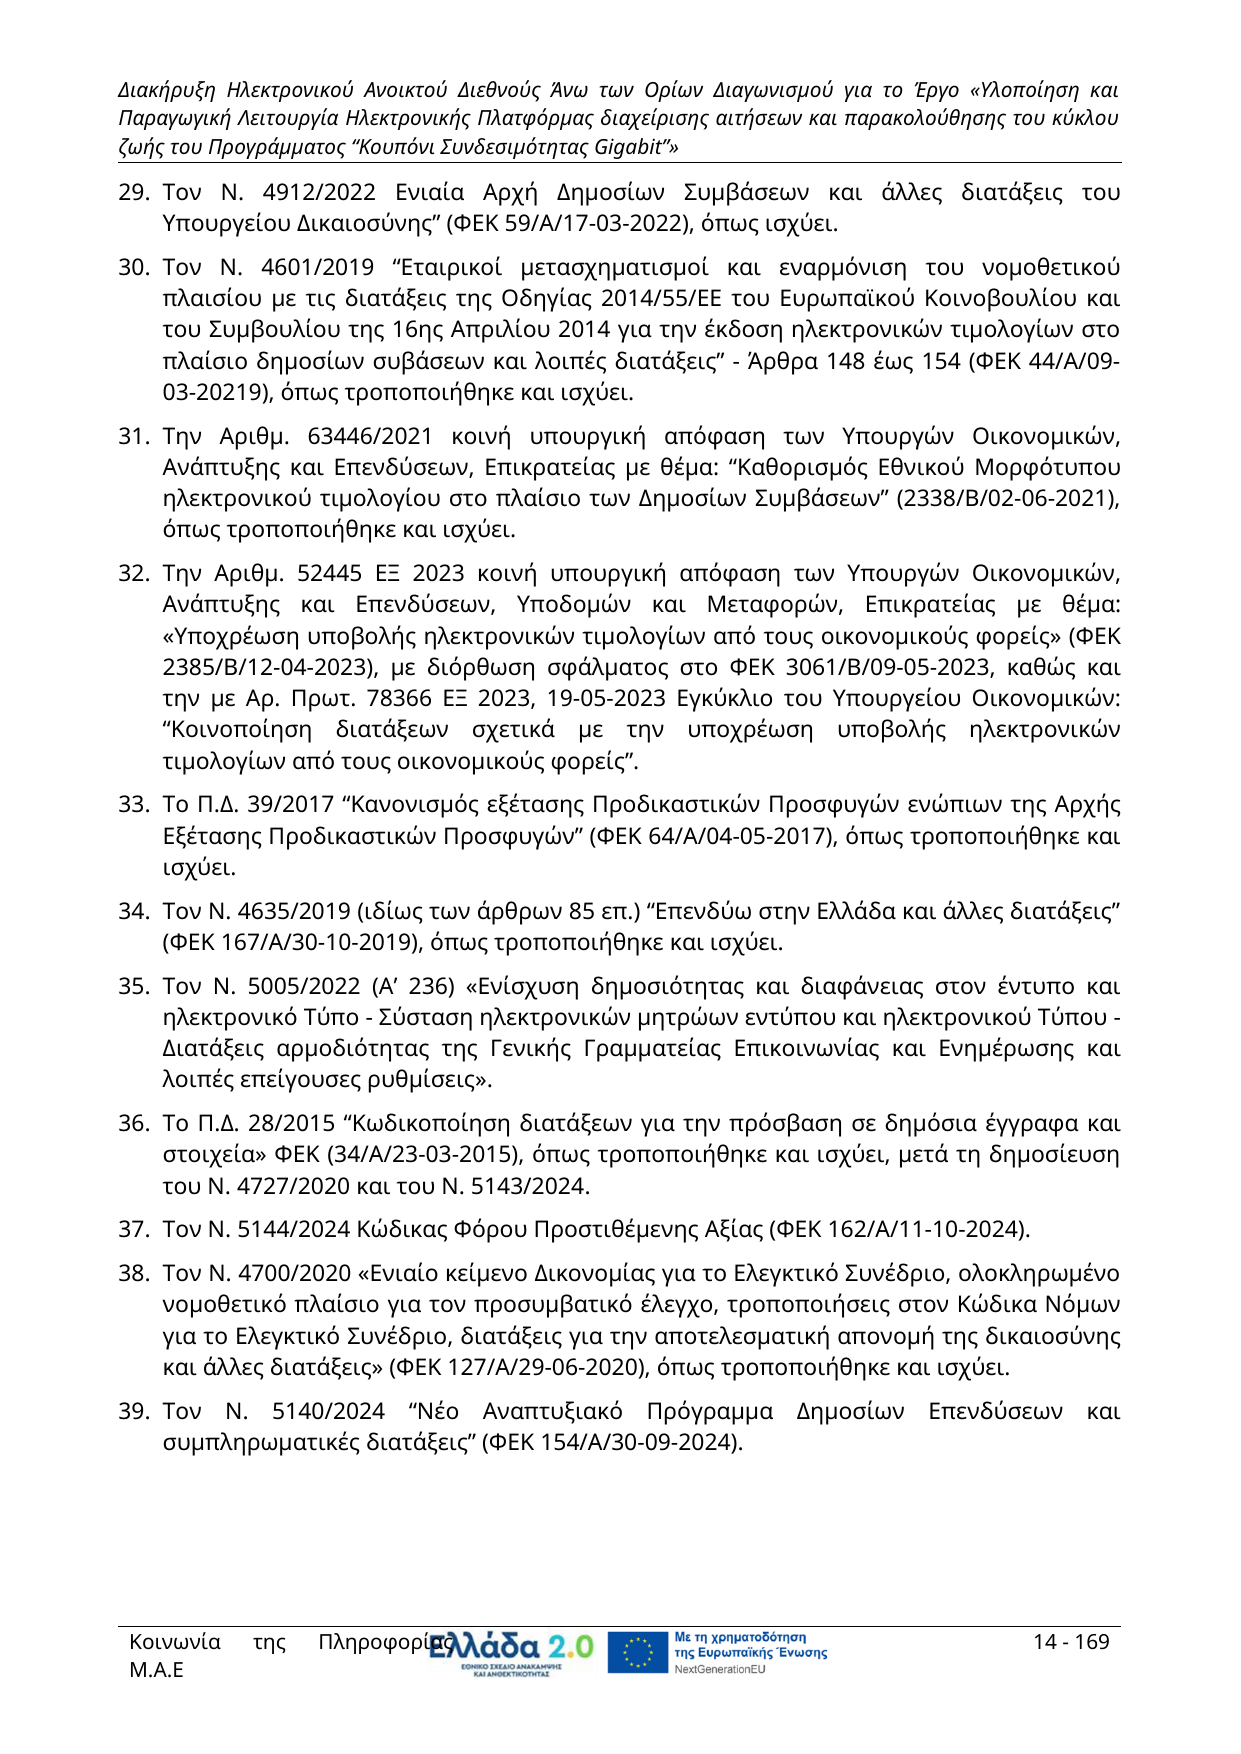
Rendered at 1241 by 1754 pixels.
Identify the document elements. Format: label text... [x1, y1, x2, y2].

picture [427, 1627, 834, 1678]
list Τον Ν. 4700/2020 «Ενιαίο κείμενο Δικονομίας για το Ελεγκτικό Συνέδριο, ολοκληρωμένο νομοθετικό πλαίσιο για τον προσυμβατικό έλεγχο, τροποποιήσεις στον Κώδικα Νόμων για το Ελεγκτικό Συνέδριο, διατάξεις για την αποτελεσματική απονομή της δικαιοσύνης και άλλες διατάξεις» (ΦΕΚ 127/A/29-06-2020), όπως τροποποιήθηκε και ισχύει. [118, 1257, 1122, 1382]
list Το Π.Δ. 39/2017 “Κανονισμός εξέτασης Προδικαστικών Προσφυγών ενώπιων της Αρχής Εξέτασης Προδικαστικών Προσφυγών” (ΦΕΚ 64/Α/04-05-2017), όπως τροποποιήθηκε και ισχύει. [118, 788, 1122, 882]
list Τον Ν. 4635/2019 (ιδίως των άρθρων 85 επ.) “Επενδύω στην Ελλάδα και άλλες διατάξεις” (ΦΕΚ 167/Α/30-10-2019), όπως τροποποιήθηκε και ισχύει. [118, 895, 1122, 957]
list Τον Ν. 5144/2024 Κώδικας Φόρου Προστιθέμενης Αξίας (ΦΕΚ 162/A/11-10-2024). [118, 1213, 1122, 1245]
list Τον Ν. 4601/2019 “Εταιρικοί µετασχηµατισµοί και εναρμόνιση του νομοθετικού πλαισίου µε τις διατάξεις της Οδηγίας 2014/55/ΕΕ του Ευρωπαϊκού Κοινοβουλίου και του Συμβουλίου της 16ης Απριλίου 2014 για την έκδοση ηλεκτρονικών τιμολογίων στο πλαίσιο δημοσίων συβάσεων και λοιπές διατάξεις” - Άρθρα 148 έως 154 (ΦΕΚ 44/Α/09-03-20219), όπως τροποποιήθηκε και ισχύει. [118, 251, 1122, 407]
list Το Π.Δ. 28/2015 “Κωδικοποίηση διατάξεων για την πρόσβαση σε δημόσια έγγραφα και στοιχεία» ΦΕΚ (34/Α/23-03-2015), όπως τροποποιήθηκε και ισχύει, μετά τη δημοσίευση του Ν. 4727/2020 και του Ν. 5143/2024. [118, 1107, 1122, 1201]
list Την Αριθμ. 52445 ΕΞ 2023 κοινή υπουργική απόφαση των Υπουργών Οικονομικών, Ανάπτυξης και Επενδύσεων, Υποδομών και Μεταφορών, Επικρατείας με θέμα: «Υποχρέωση υποβολής ηλεκτρονικών τιμολογίων από τους οικονομικούς φορείς» (ΦΕΚ 2385/Β/12-04-2023), με διόρθωση σφάλματος στο ΦΕΚ 3061/Β/09-05-2023, καθώς και την με Αρ. Πρωτ. 78366 ΕΞ 2023, 19-05-2023 Εγκύκλιο του Υπουργείου Οικονομικών: “Κοινοποίηση διατάξεων σχετικά με την υποχρέωση υποβολής ηλεκτρονικών τιμολογίων από τους οικονομικούς φορείς”. [118, 557, 1122, 776]
list Την Αριθμ. 63446/2021 κοινή υπουργική απόφαση των Υπουργών Οικονομικών, Ανάπτυξης και Επενδύσεων, Επικρατείας με θέμα: “Καθορισμός Εθνικού Μορφότυπου ηλεκτρονικού τιμολογίου στο πλαίσιο των Δημοσίων Συμβάσεων” (2338/Β/02-06-2021), όπως τροποποιήθηκε και ισχύει. [118, 420, 1122, 545]
list Τον Ν. 5140/2024 “Νέο Αναπτυξιακό Πρόγραμμα Δημοσίων Επενδύσεων και συμπληρωματικές διατάξεις” (ΦΕΚ 154/Α/30-09-2024). [118, 1395, 1122, 1457]
list Τον Ν. 4912/2022 Ενιαία Αρχή Δημοσίων Συμβάσεων και άλλες διατάξεις του Υπουργείου Δικαιοσύνης” (ΦΕΚ 59/A/17-03-2022), όπως ισχύει. [118, 176, 1122, 238]
list Τον Ν. 5005/2022 (Α’ 236) «Ενίσχυση δημοσιότητας και διαφάνειας στον έντυπο και ηλεκτρονικό Τύπο - Σύσταση ηλεκτρονικών μητρώων εντύπου και ηλεκτρονικού Τύπου - Διατάξεις αρμοδιότητας της Γενικής Γραμματείας Επικοινωνίας και Ενημέρωσης και λοιπές επείγουσες ρυθμίσεις». [118, 970, 1122, 1095]
